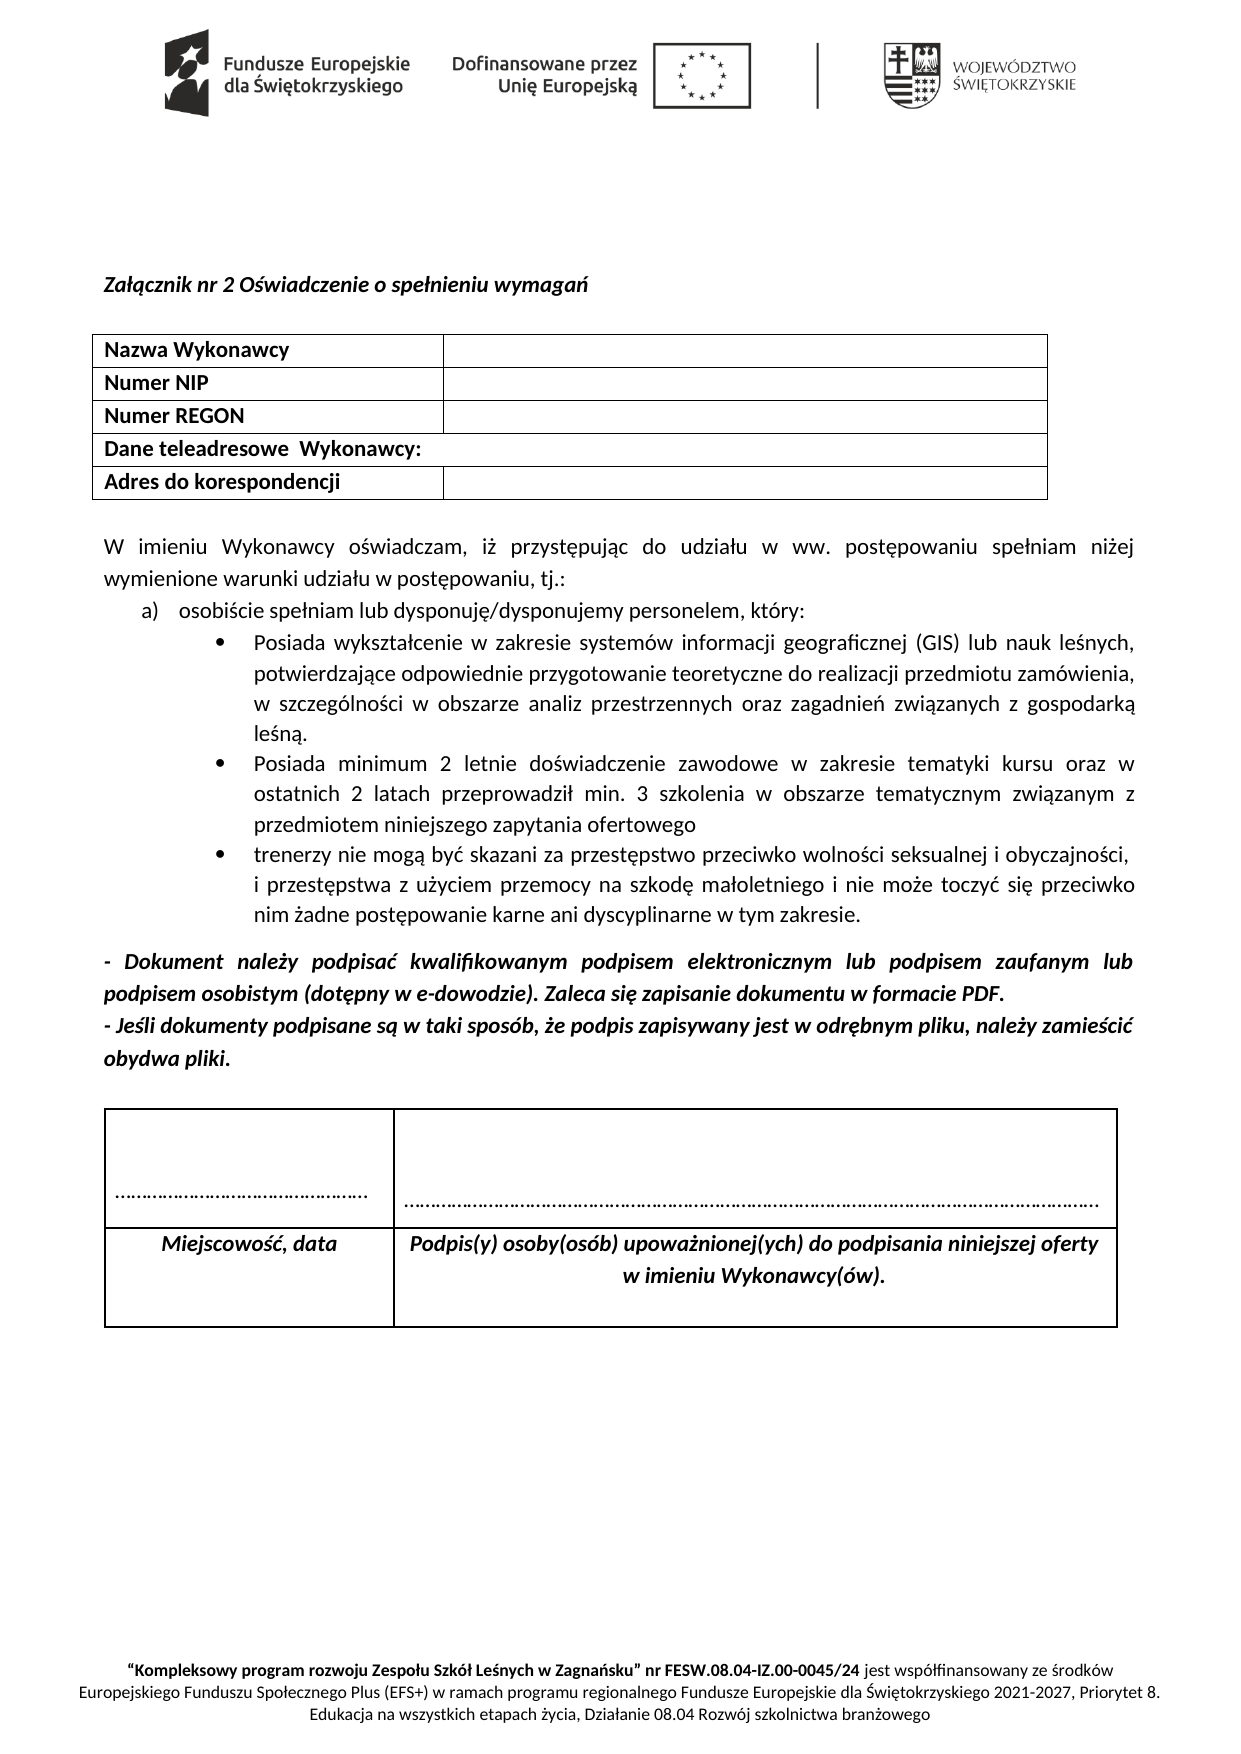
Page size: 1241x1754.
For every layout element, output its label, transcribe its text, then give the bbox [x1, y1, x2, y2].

table_header ………………………………………… [106, 1110, 393, 1227]
text - Jeśli dokumenty podpisane są w taki sposób, że podpis zapisywany jest w odrębnym pliku, należy zamieścić obydwa pliki. [103, 1012, 1137, 1072]
list osobiście spełniam lub dysponuję/dysponujemy personelem, który: [141, 596, 1137, 624]
table_cell Dane teleadresowe Wykonawcy: [93, 434, 1047, 466]
table_cell Numer REGON [93, 401, 443, 433]
table_cell Podpis(y) osoby(osób) upoważnionej(ych) do podpisania niniejszej oferty w imieniu Wykonawcy(ów). [395, 1229, 1116, 1326]
table_header …………………………………………………………………………………………………………………… [395, 1110, 1116, 1227]
text - Dokument należy podpisać kwalifikowanym podpisem elektronicznym lub podpisem zaufanym lub podpisem osobistym (dotępny w e-dowodzie). Zaleca się zapisanie dokumentu w formacie PDF. [103, 947, 1137, 1007]
text W imieniu Wykonawcy oświadczam, iż przystępując do udziału w ww. postępowaniu spełniam niżej wymienione warunki udziału w postępowaniu, tj.: [103, 532, 1137, 592]
table_header Nazwa Wykonawcy [93, 335, 443, 367]
table_cell Adres do korespondencji [93, 467, 443, 499]
table_cell Numer NIP [93, 368, 443, 400]
table_header [444, 335, 1047, 367]
table_cell Miejscowość, data [106, 1229, 393, 1326]
list trenerzy nie mogą być skazani za przestępstwo przeciwko wolności seksualnej i obyczajności, i przestępstwa z użyciem przemocy na szkodę małoletniego i nie może toczyć się przeciwko nim żadne postępowanie karne ani dyscyplinarne w tym zakresie. [216, 840, 1137, 928]
picture [164, 29, 1076, 117]
table_cell [444, 467, 1047, 499]
table_cell [444, 401, 1047, 433]
table_cell [444, 368, 1047, 400]
list Posiada minimum 2 letnie doświadczenie zawodowe w zakresie tematyki kursu oraz w ostatnich 2 latach przeprowadził min. 3 szkolenia w obszarze tematycznym związanym z przedmiotem niniejszego zapytania ofertowego [216, 749, 1137, 838]
list Posiada wykształcenie w zakresie systemów informacji geograficznej (GIS) lub nauk leśnych, potwierdzające odpowiednie przygotowanie teoretyczne do realizacji przedmiotu zamówienia, w szczególności w obszarze analiz przestrzennych oraz zagadnień związanych z gospodarką leśną. [216, 628, 1137, 747]
text Załącznik nr 2 Oświadczenie o spełnieniu wymagań [103, 270, 1137, 298]
